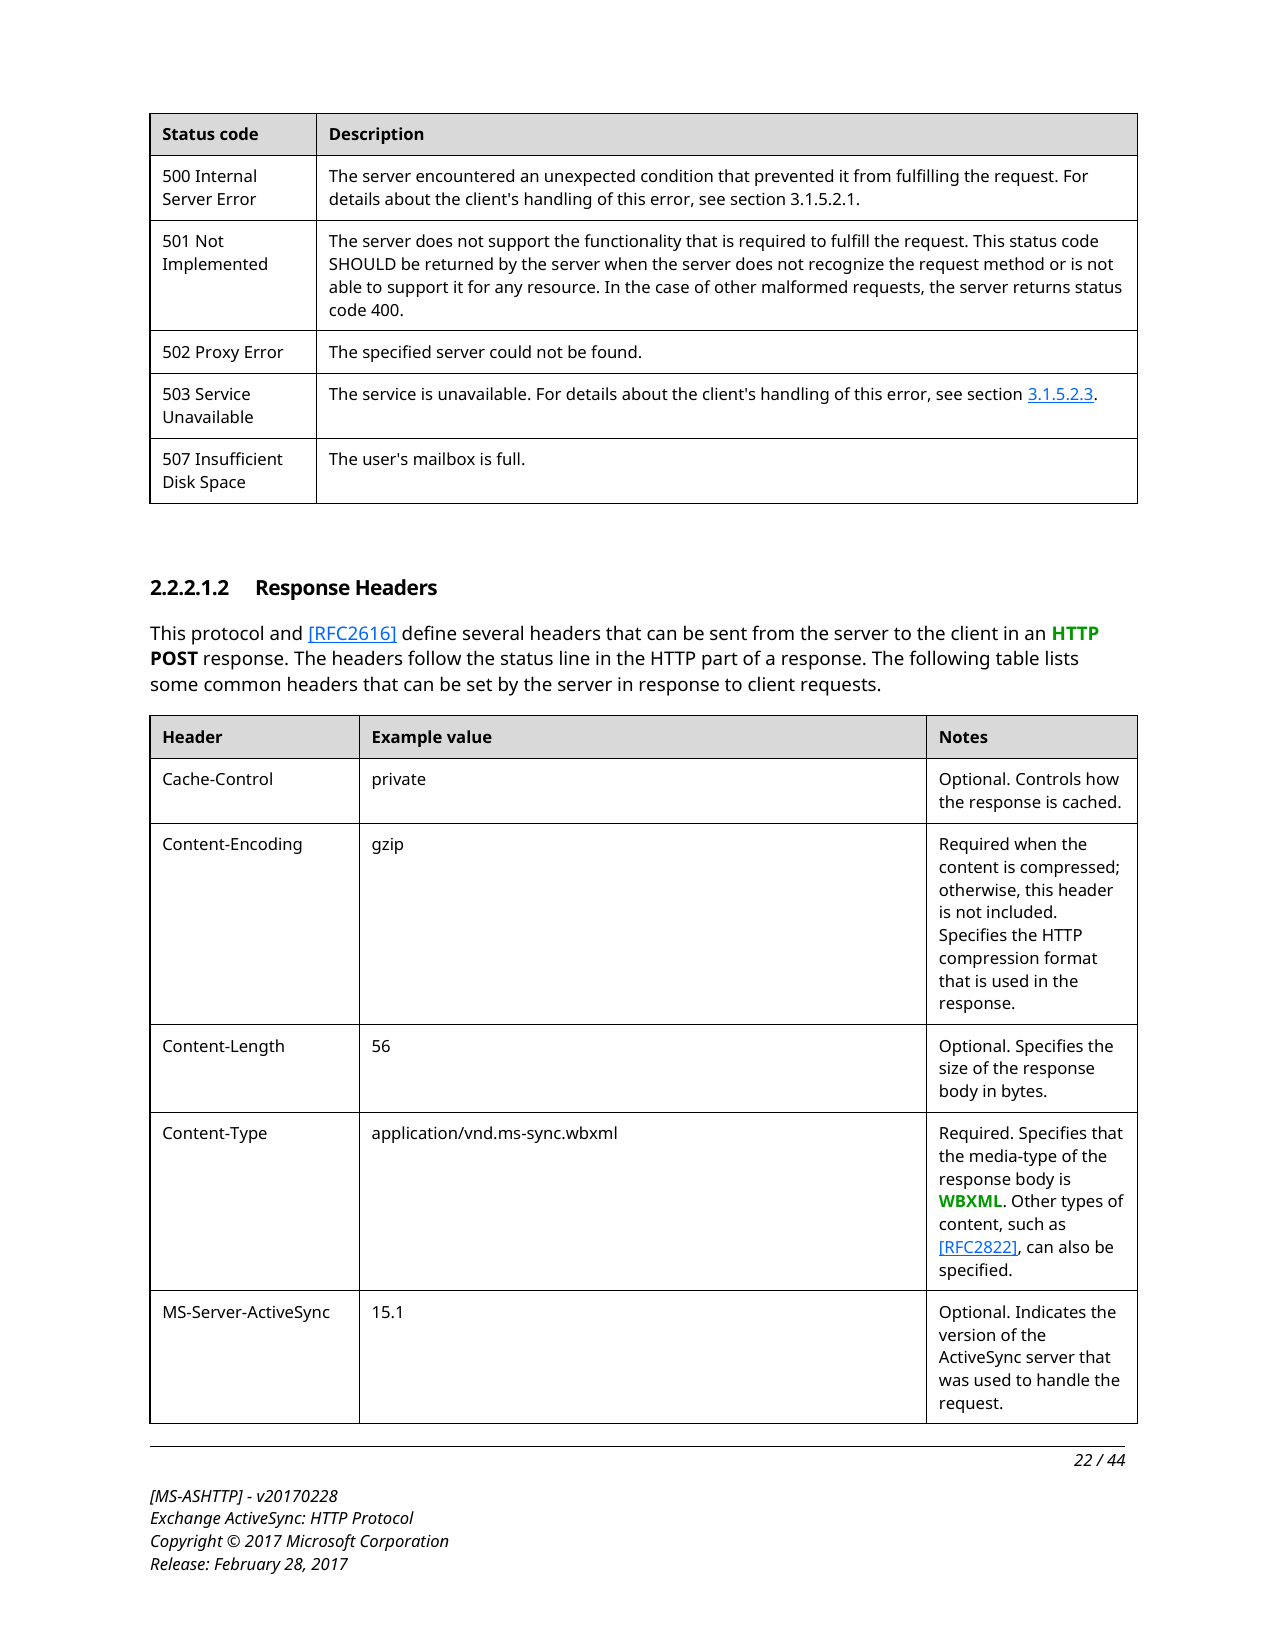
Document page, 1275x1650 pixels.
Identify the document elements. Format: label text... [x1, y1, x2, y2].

table_cell The service is unavailable. For details about the client's handling of this error, see section 3.1.5.2.3. [317, 374, 1137, 437]
table_header Description [317, 114, 1137, 155]
table_cell The user's mailbox is full. [317, 439, 1137, 502]
table_cell Cache-Control [151, 759, 359, 823]
subtitle Response Headers [150, 573, 1125, 601]
table_cell gzip [360, 824, 926, 1024]
table_cell The server does not support the functionality that is required to fulfill the request. This status code SHOULD be returned by the server when the server does not recognize the request method or is not able to support it for any resource. In the case of other malformed requests, the server returns status code 400. [317, 221, 1137, 330]
table_cell 507 Insufficient Disk Space [151, 439, 316, 502]
table_cell Content-Type [151, 1113, 359, 1290]
table_cell Optional. Specifies the size of the response body in bytes. [927, 1025, 1137, 1112]
table_header Header [151, 716, 359, 758]
table_cell Content-Length [151, 1025, 359, 1112]
table_cell application/vnd.ms-sync.wbxml [360, 1113, 926, 1290]
table_header Status code [151, 114, 316, 155]
table_cell 15.1 [360, 1291, 926, 1423]
table_cell 56 [360, 1025, 926, 1112]
table_cell MS-Server-ActiveSync [151, 1291, 359, 1423]
table_cell 501 Not Implemented [151, 221, 316, 330]
table_cell Required when the content is compressed; otherwise, this header is not included. Specifies the HTTP compression format that is used in the response. [927, 824, 1137, 1024]
table_header Example value [360, 716, 926, 758]
table_cell Optional. Controls how the response is cached. [927, 759, 1137, 823]
table_cell The server encountered an unexpected condition that prevented it from fulfilling the request. For details about the client's handling of this error, see section 3.1.5.2.1. [317, 156, 1137, 220]
text This protocol and [RFC2616] define several headers that can be sent from the server to the client in an HTTP POST response. The headers follow the status line in the HTTP part of a response. The following table lists some common headers that can be set by the server in response to client requests. [150, 620, 1125, 697]
table_cell 503 Service Unavailable [151, 374, 316, 437]
table_cell Content-Encoding [151, 824, 359, 1024]
table_cell 500 Internal Server Error [151, 156, 316, 220]
table_cell 502 Proxy Error [151, 331, 316, 372]
table_cell Optional. Indicates the version of the ActiveSync server that was used to handle the request. [927, 1291, 1137, 1423]
table_cell The specified server could not be found. [317, 331, 1137, 372]
table_cell Required. Specifies that the media-type of the response body is WBXML. Other types of content, such as [RFC2822], can also be specified. [927, 1113, 1137, 1290]
table_cell private [360, 759, 926, 823]
table_header Notes [927, 716, 1137, 758]
